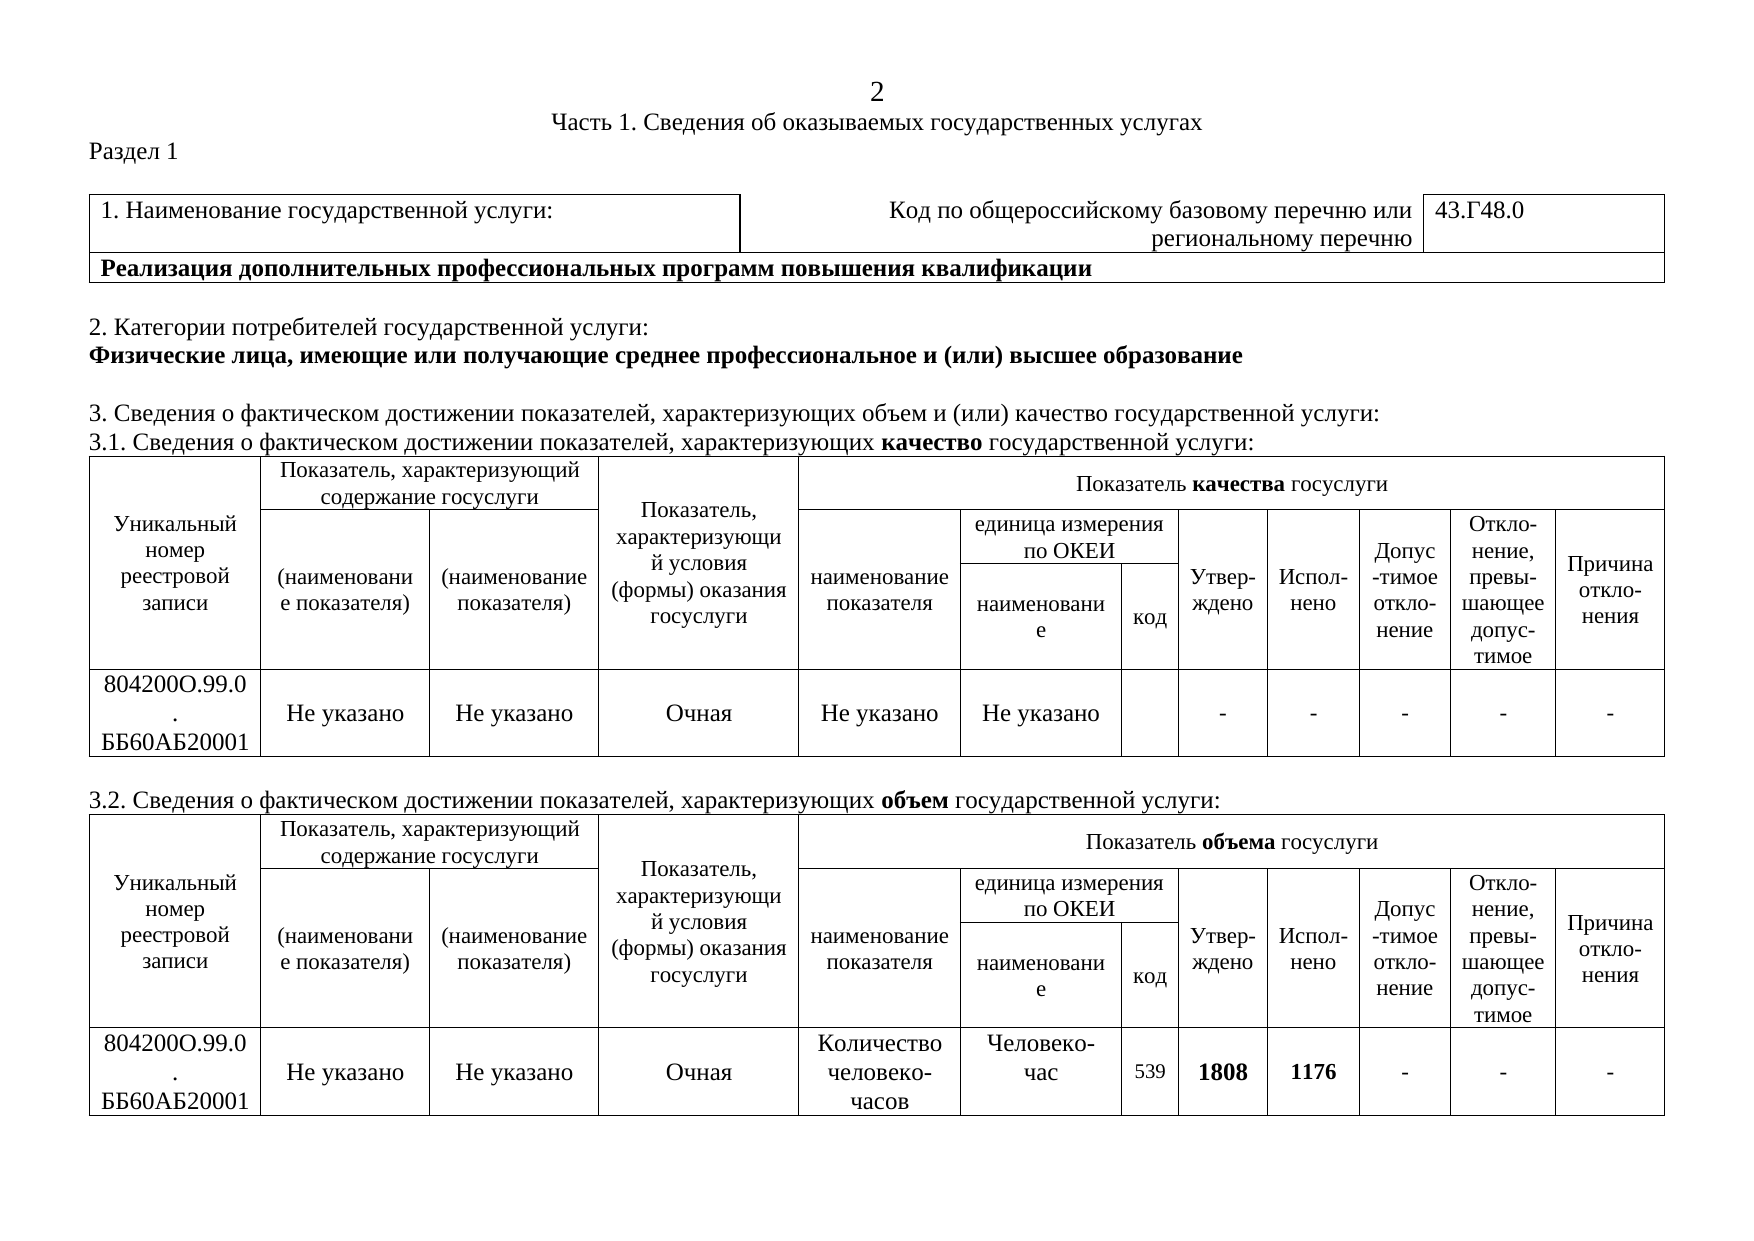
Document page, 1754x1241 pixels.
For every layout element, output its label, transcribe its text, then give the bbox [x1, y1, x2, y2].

table_cell 539 [1122, 1028, 1178, 1114]
table_cell Не указано [261, 670, 429, 756]
table_cell Человеко-час [961, 1028, 1121, 1114]
table_cell 804200О.99.0. ББ60АБ20001 [90, 670, 260, 756]
table_cell - [1451, 1028, 1555, 1114]
table_cell код [1122, 564, 1178, 668]
table_header Уникальный номер реестровой записи [90, 457, 260, 668]
table_cell - [1556, 670, 1664, 756]
table_cell Причина откло-нения [1556, 510, 1664, 668]
text 3. Сведения о фактическом достижении показателей, характеризующих объем и (или) качество государственной услуги: [89, 398, 1665, 427]
table_cell Испол-нено [1268, 869, 1359, 1027]
table_header Показатель качества госуслуги [799, 457, 1664, 509]
table_cell наименование показателя [799, 869, 960, 1027]
table_cell (наименование показателя) [430, 869, 598, 1027]
table_cell Не указано [430, 1028, 598, 1114]
table_cell - [1451, 670, 1555, 756]
text 2. Категории потребителей государственной услуги: [89, 312, 1665, 341]
table_cell наименование показателя [799, 510, 960, 668]
table_cell - [1556, 1028, 1664, 1114]
table_cell Не указано [261, 1028, 429, 1114]
table_header 1. Наименование государственной услуги: [90, 195, 739, 252]
table_cell Количество человеко-часов [799, 1028, 960, 1114]
text Раздел 1 [89, 136, 1665, 165]
table_cell Причина откло-нения [1556, 869, 1664, 1027]
table_cell (наименование показателя) [430, 510, 598, 668]
table_cell - [1179, 670, 1267, 756]
table_header Показатель, характеризующий условия (формы) оказания госуслуги [599, 815, 798, 1027]
table_cell (наименование показателя) [261, 510, 429, 668]
table_cell Очная [599, 1028, 798, 1114]
table_cell единица измерения по ОКЕИ [961, 869, 1178, 922]
table_cell (наименование показателя) [261, 869, 429, 1027]
table_cell Утвер-ждено [1179, 869, 1267, 1027]
table_header 43.Г48.0 [1424, 195, 1664, 252]
table_cell Реализация дополнительных профессиональных программ повышения квалификации [90, 253, 1664, 282]
table_cell код [1122, 923, 1178, 1027]
text 3.1. Сведения о фактическом достижении показателей, характеризующих качество государственной услуги: [89, 427, 1665, 456]
table_cell 804200О.99.0. ББ60АБ20001 [90, 1028, 260, 1114]
table_header Показатель, характеризующий содержание госуслуги [261, 457, 598, 509]
table_header Уникальный номер реестровой записи [90, 815, 260, 1027]
table_cell наименование [961, 923, 1121, 1027]
table_cell Испол-нено [1268, 510, 1359, 668]
text 3.2. Сведения о фактическом достижении показателей, характеризующих объем государственной услуги: [89, 786, 1665, 814]
table_cell наименование [961, 564, 1121, 668]
table_cell Не указано [430, 670, 598, 756]
table_cell [1122, 670, 1178, 756]
table_cell Очная [599, 670, 798, 756]
table_header Код по общероссийскому базовому перечню или региональному перечню [741, 194, 1423, 252]
text Физические лица, имеющие или получающие среднее профессиональное и (или) высшее образование [89, 341, 1665, 369]
table_cell Откло-нение, превы-шающее допус-тимое [1451, 510, 1555, 668]
table_cell единица измерения по ОКЕИ [961, 510, 1178, 563]
table_cell Не указано [799, 670, 960, 756]
table_cell Не указано [961, 670, 1121, 756]
table_cell Допус-тимое откло-нение [1360, 869, 1450, 1027]
table_cell - [1360, 670, 1450, 756]
table_cell 1808 [1179, 1028, 1267, 1114]
table_cell Допус-тимое откло-нение [1360, 510, 1450, 668]
text Часть 1. Сведения об оказываемых государственных услугах [89, 107, 1665, 136]
table_cell Откло-нение, превы-шающее допус-тимое [1451, 869, 1555, 1027]
table_header Показатель, характеризующий условия (формы) оказания госуслуги [599, 457, 798, 668]
table_header Показатель, характеризующий содержание госуслуги [261, 815, 598, 868]
table_header Показатель объема госуслуги [799, 815, 1664, 868]
table_cell - [1268, 670, 1359, 756]
table_cell - [1360, 1028, 1450, 1114]
table_cell 1176 [1268, 1028, 1359, 1114]
table_cell Утвер-ждено [1179, 510, 1267, 668]
